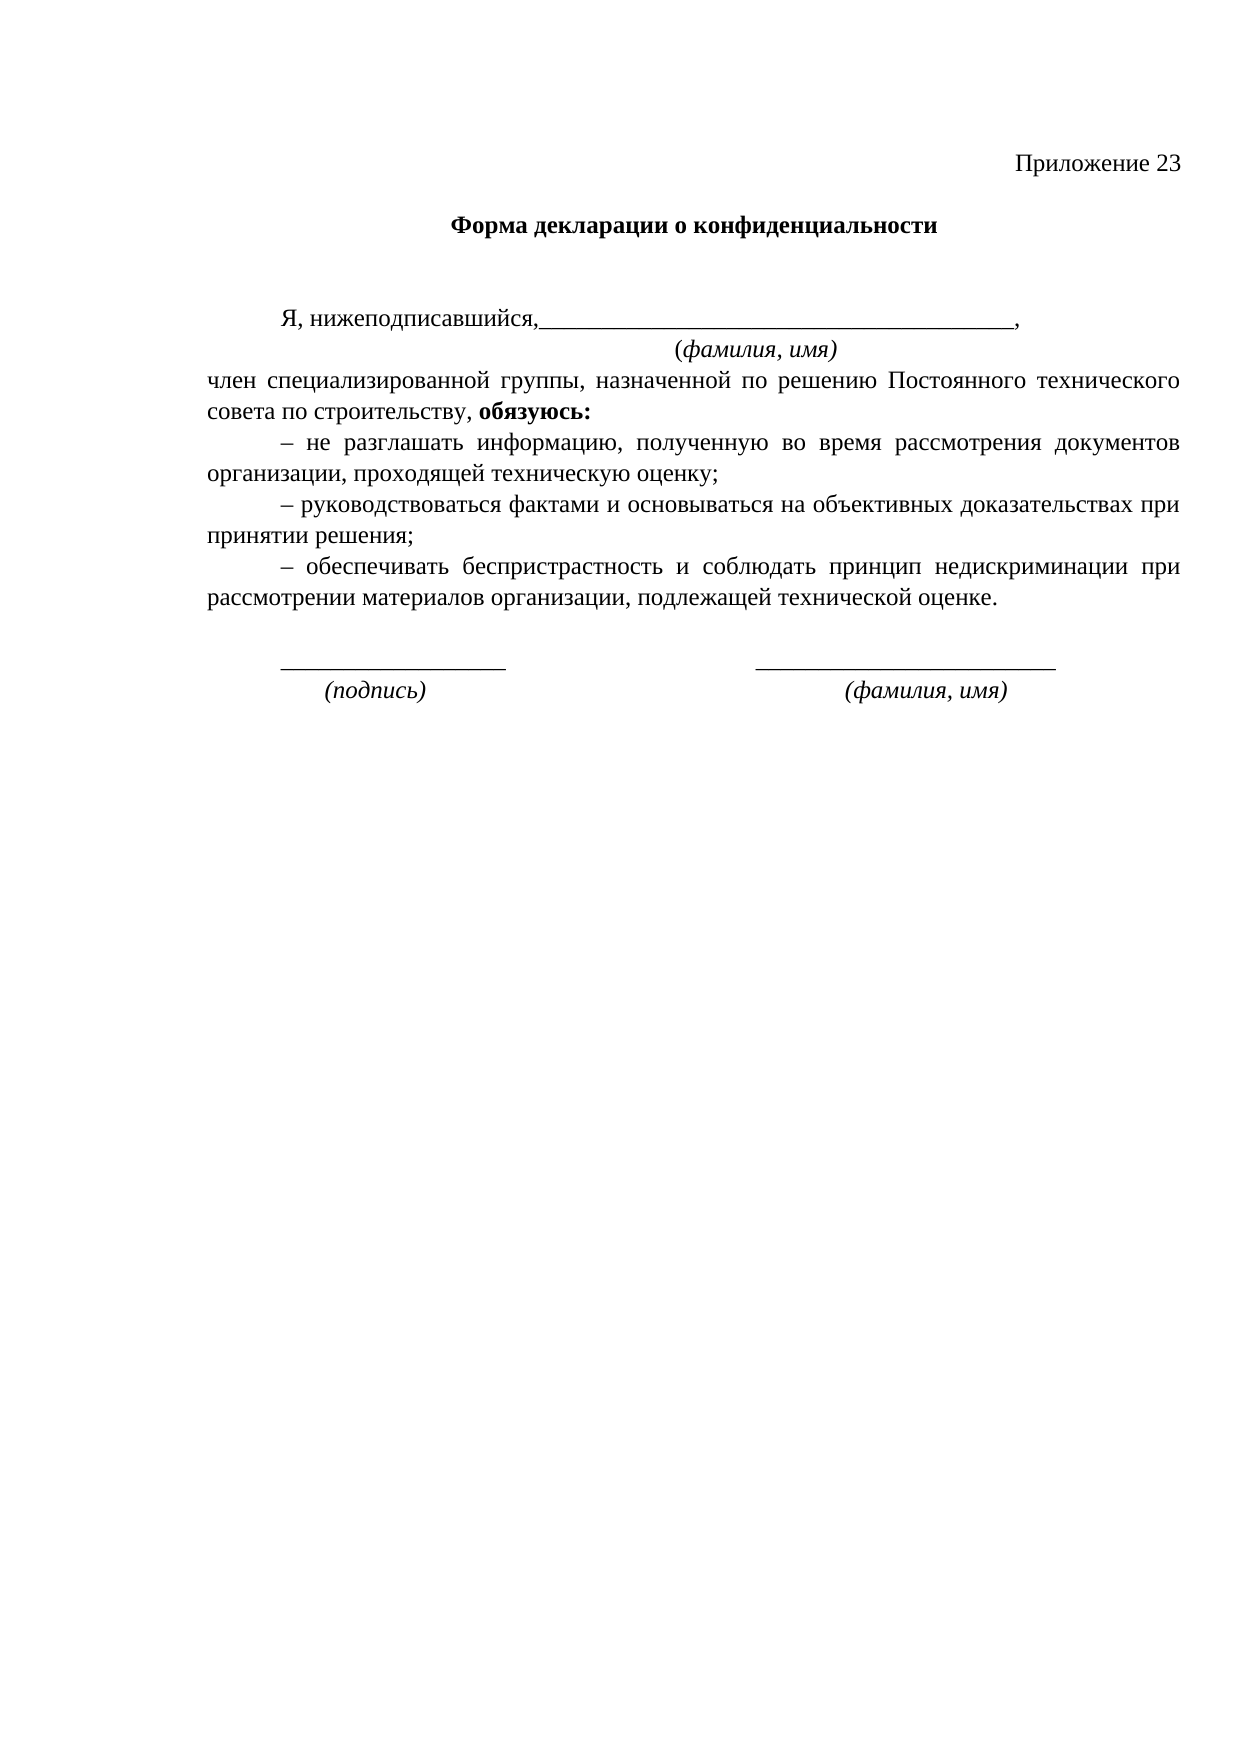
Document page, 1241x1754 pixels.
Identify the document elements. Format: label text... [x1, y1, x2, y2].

text – обеспечивать беспристрастность и соблюдать принцип недискриминации при рассмотрении материалов организации, подлежащей технической оценке. [207, 551, 1181, 611]
text Я, нижеподписавшийся,______________________________________, [207, 303, 1181, 332]
text (подпись) (фамилия, имя) [207, 675, 1181, 704]
text член специализированной группы, назначенной по решению Постоянного технического совета по строительству, обязуюсь: [207, 365, 1181, 425]
text Форма декларации о конфиденциальности [207, 210, 1181, 238]
text – не разглашать информацию, полученную во время рассмотрения документов организации, проходящей техническую оценку; [207, 427, 1181, 487]
text – руководствоваться фактами и основываться на объективных доказательствах при принятии решения; [207, 489, 1181, 549]
text (фамилия, имя) [207, 334, 1181, 363]
text Приложение 23 [207, 148, 1181, 176]
text __________________ ________________________ [207, 644, 1181, 673]
